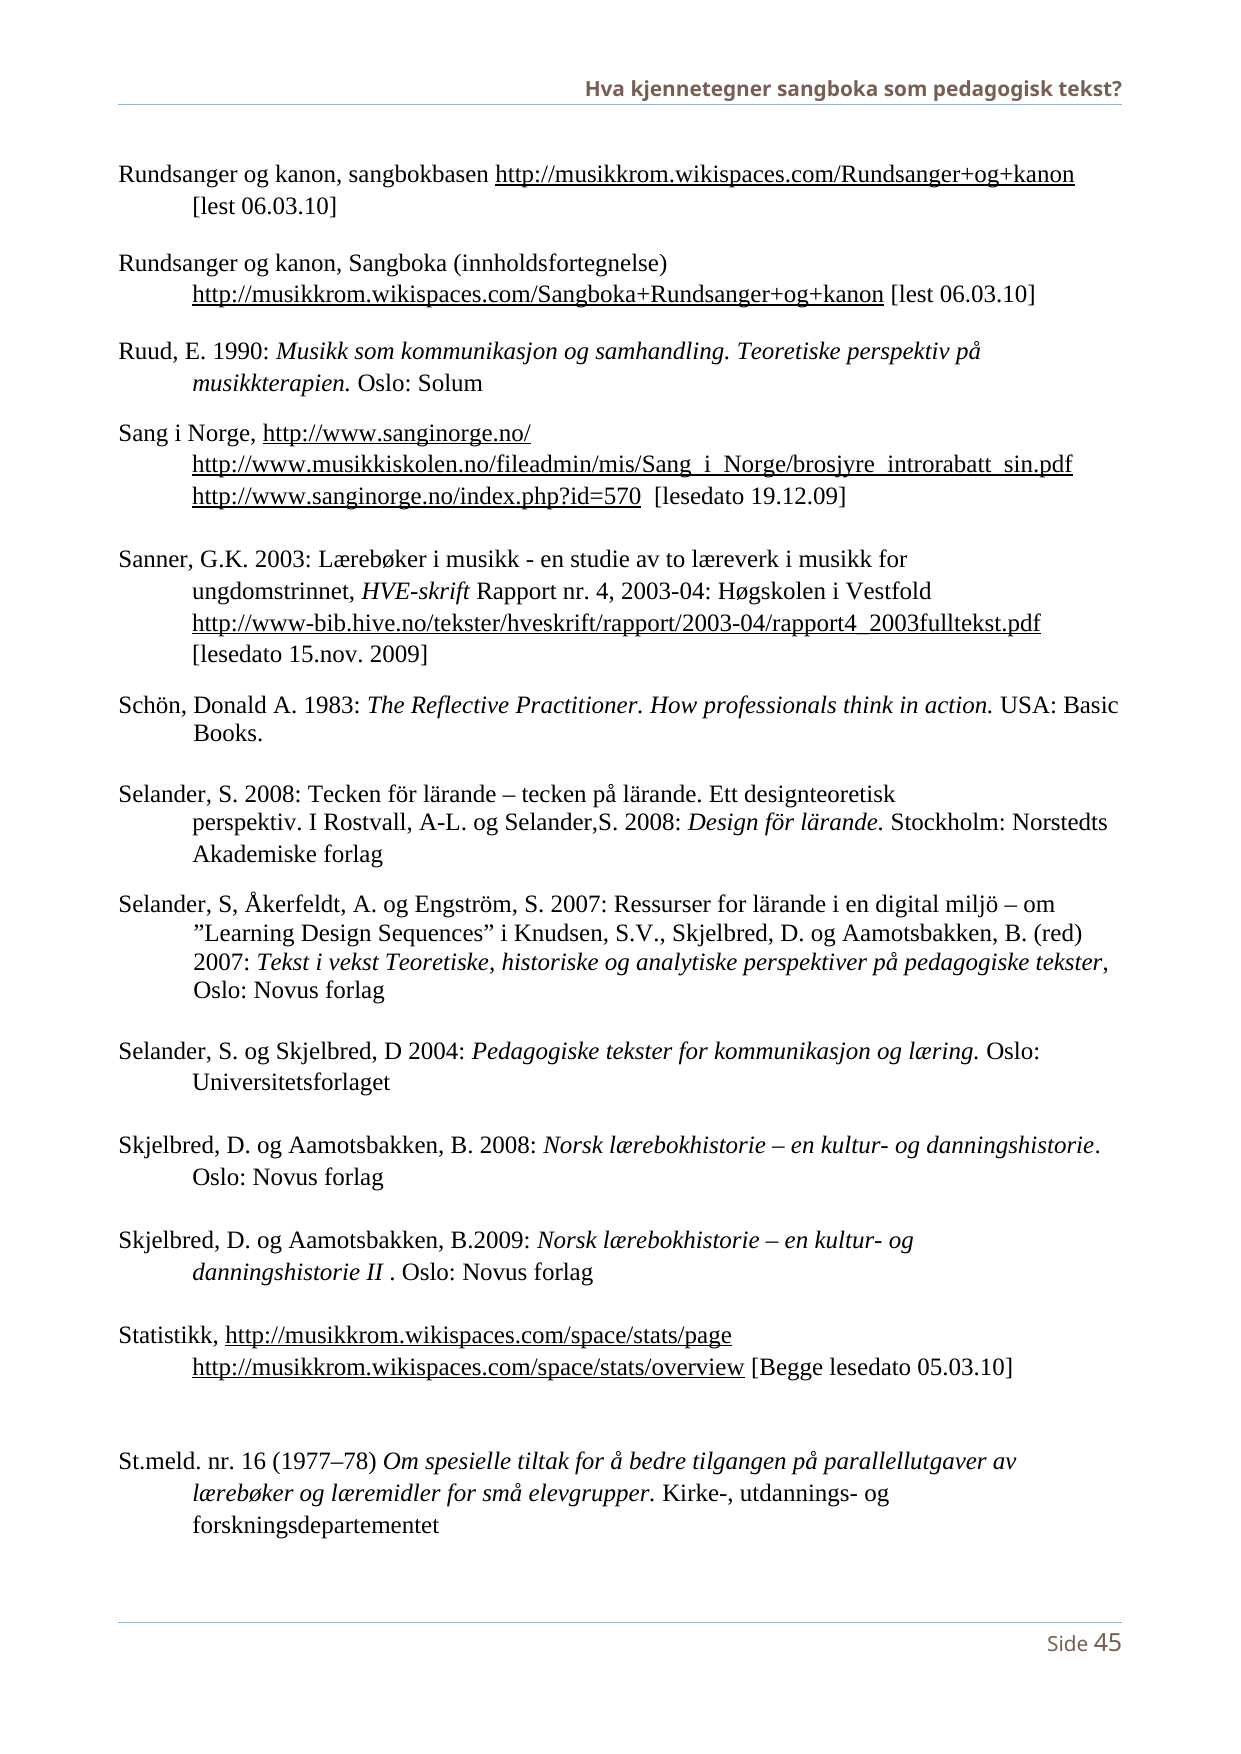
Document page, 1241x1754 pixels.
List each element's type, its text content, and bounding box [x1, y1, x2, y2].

text Universitetsforlaget [192, 1067, 1122, 1096]
text Selander, S, Åkerfeldt, A. og Engström, S. 2007: Ressurser for lärande i en digital miljö – om ”Learning Design Sequences” i Knudsen, S.V., Skjelbred, D. og Aamotsbakken, B. (red) 2007: Tekst i vekst Teoretiske, historiske og analytiske perspektiver på pedagogiske tekster, Oslo: Novus forlag [118, 889, 1122, 1004]
text musikkterapien. Oslo: Solum [118, 368, 1122, 396]
text Schön, Donald A. 1983: The Reflective Practitioner. How professionals think in action. USA: Basic Books. [118, 690, 1122, 747]
text Rundsanger og kanon, Sangboka (innholdsfortegnelse) [118, 248, 1122, 277]
text http://www-bib.hive.no/tekster/hveskrift/rapport/2003-04/rapport4_2003fulltekst.pdf [lesedato 15.nov. 2009] [192, 608, 1122, 668]
text Oslo: Novus forlag [118, 1162, 1122, 1191]
text Selander, S. og Skjelbred, D 2004: Pedagogiske tekster for kommunikasjon og læring. Oslo: [118, 1036, 1122, 1065]
text [lest 06.03.10] [118, 191, 1122, 220]
text Skjelbred, D. og Aamotsbakken, B. 2008: Norsk lærebokhistorie – en kultur- og danningshistorie. [118, 1131, 1122, 1159]
text Skjelbred, D. og Aamotsbakken, B.2009: Norsk lærebokhistorie – en kultur- og [118, 1225, 1122, 1254]
text danningshistorie II . Oslo: Novus forlag [192, 1257, 1122, 1286]
text Statistikk, http://musikkrom.wikispaces.com/space/stats/page [118, 1320, 1122, 1349]
text perspektiv. I Rostvall, A-L. og Selander,S. 2008: Design för lärande. Stockholm: Norstedts Akademiske forlag [192, 807, 1122, 868]
text Rundsanger og kanon, sangbokbasen http://musikkrom.wikispaces.com/Rundsanger+og+kanon [118, 159, 1122, 188]
text Ruud, E. 1990: Musikk som kommunikasjon og samhandling. Teoretiske perspektiv på [118, 336, 1122, 365]
text http://musikkrom.wikispaces.com/space/stats/overview [Begge lesedato 05.03.10] [118, 1352, 1122, 1380]
text http://www.musikkiskolen.no/fileadmin/mis/Sang_i_Norge/brosjyre_introrabatt_sin.pdf [192, 449, 1122, 478]
text Selander, S. 2008: Tecken för lärande – tecken på lärande. Ett designteoretisk [118, 779, 1122, 807]
text St.meld. nr. 16 (1977–78) Om spesielle tiltak for å bedre tilgangen på parallellutgaver av [118, 1446, 1122, 1475]
text Sanner, G.K. 2003: Lærebøker i musikk - en studie av to læreverk i musikk for [118, 544, 1122, 573]
text http://musikkrom.wikispaces.com/Sangboka+Rundsanger+og+kanon [lest 06.03.10] [118, 279, 1122, 308]
text http://www.sanginorge.no/index.php?id=570 [lesedato 19.12.09] [192, 481, 1122, 510]
text Sang i Norge, http://www.sanginorge.no/ [118, 418, 1122, 447]
text ungdomstrinnet, HVE-skrift Rapport nr. 4, 2003-04: Høgskolen i Vestfold [192, 576, 1122, 605]
text lærebøker og læremidler for små elevgrupper. Kirke-, utdannings- og forskningsdepartementet [192, 1478, 1122, 1538]
